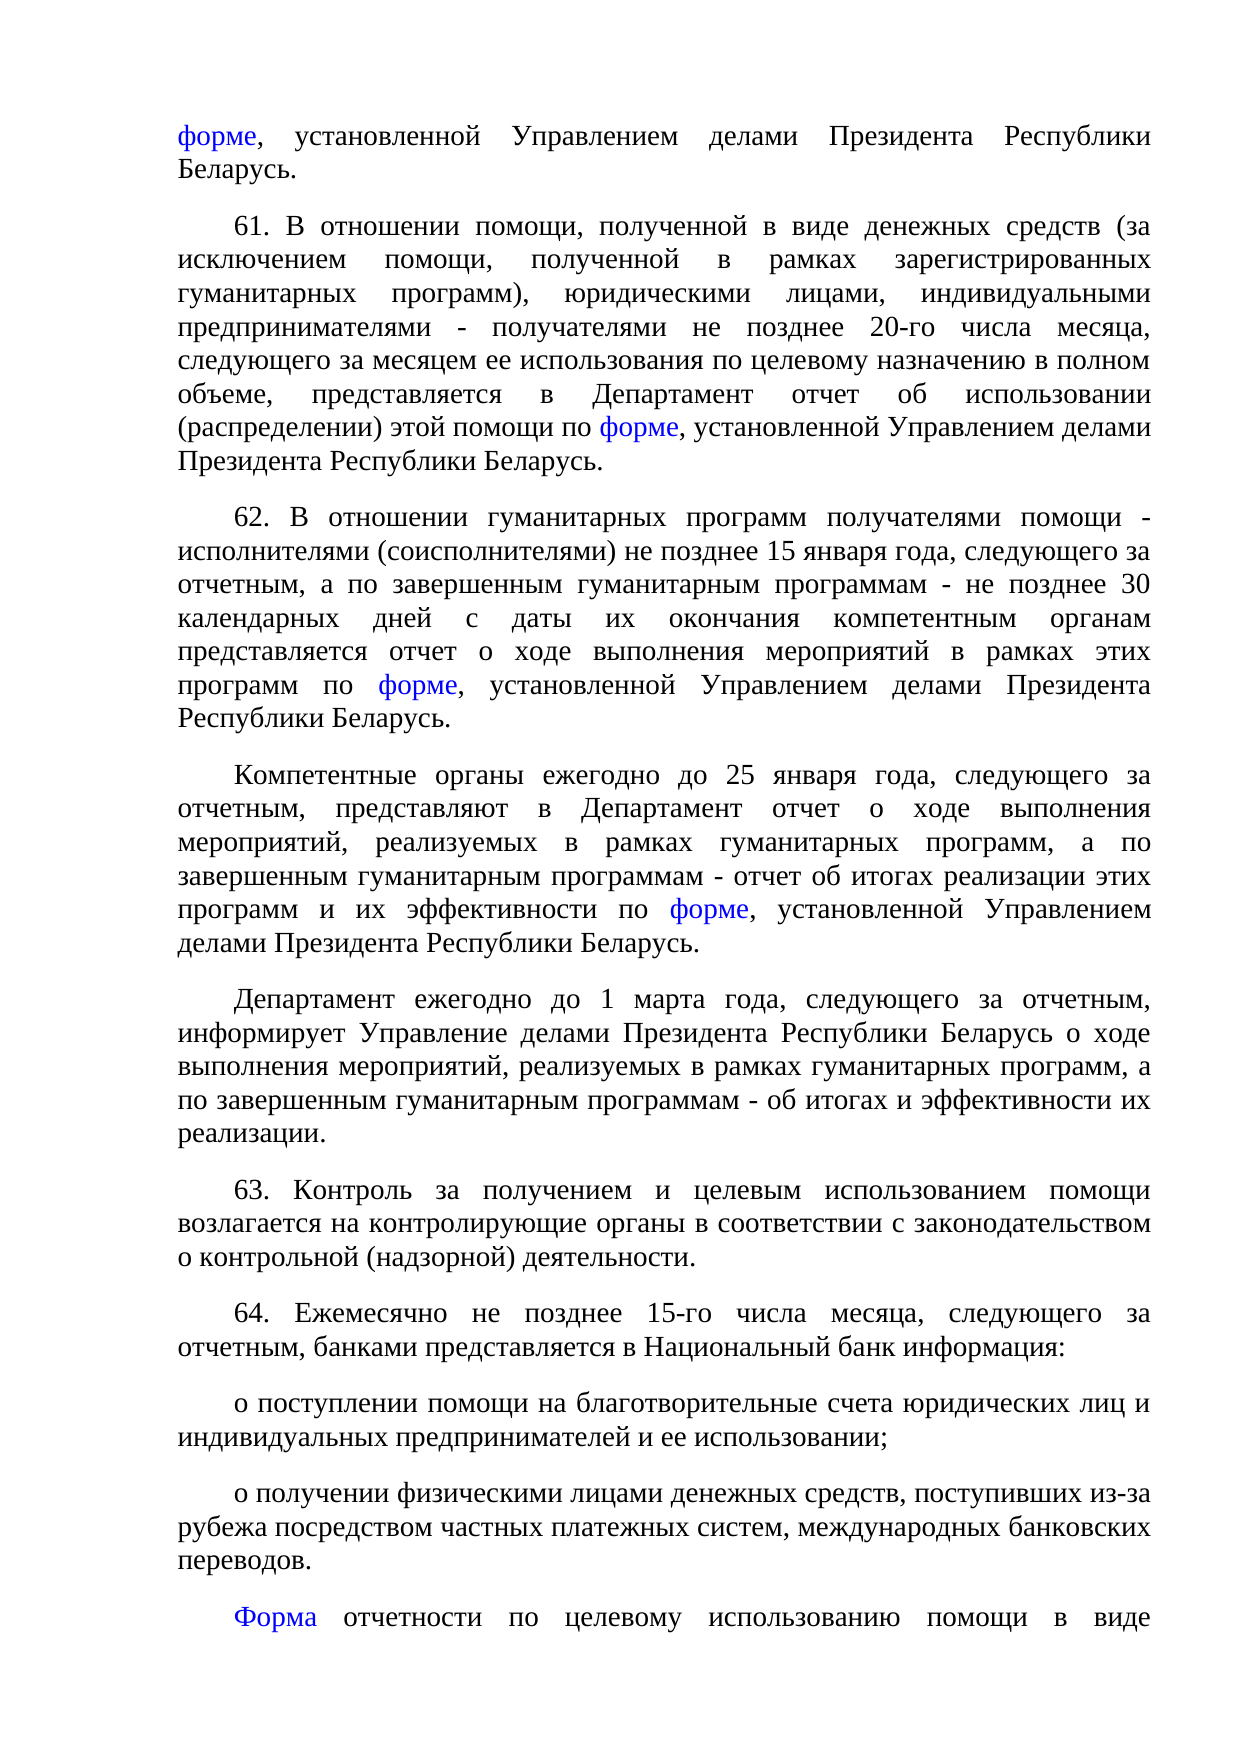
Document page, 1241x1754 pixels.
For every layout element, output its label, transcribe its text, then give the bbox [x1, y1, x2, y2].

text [177, 118, 1152, 185]
text 62. В отношении гуманитарных программ получателями помощи - исполнителями (соисполнителями) не позднее 15 января года, следующего за отчетным, а по завершенным гуманитарным программам - не позднее 30 календарных дней с даты их окончания компетентным органам представляется отчет о ходе выполнения мероприятий в рамках этих программ по форме, установленной Управлением делами Президента Республики Беларусь. [177, 499, 1152, 734]
text 63. Контроль за получением и целевым использованием помощи возлагается на контролирующие органы в соответствии с законодательством о контрольной (надзорной) деятельности. [177, 1172, 1152, 1272]
text о получении физическими лицами денежных средств, поступивших из-за рубежа посредством частных платежных систем, международных банковских переводов. [177, 1475, 1152, 1576]
text Компетентные органы ежегодно до 25 января года, следующего за отчетным, представляют в Департамент отчет о ходе выполнения мероприятий, реализуемых в рамках гуманитарных программ, а по завершенным гуманитарным программам - отчет об итогах реализации этих программ и их эффективности по форме, установленной Управлением делами Президента Республики Беларусь. [177, 757, 1152, 958]
text 64. Ежемесячно не позднее 15-го числа месяца, следующего за отчетным, банками представляется в Национальный банк информация: [177, 1295, 1152, 1362]
text 61. В отношении помощи, полученной в виде денежных средств (за исключением помощи, полученной в рамках зарегистрированных гуманитарных программ), юридическими лицами, индивидуальными предпринимателями - получателями не позднее 20-го числа месяца, следующего за месяцем ее использования по целевому назначению в полном объеме, представляется в Департамент отчет об использовании (распределении) этой помощи по форме, установленной Управлением делами Президента Республики Беларусь. [177, 208, 1152, 476]
text о поступлении помощи на благотворительные счета юридических лиц и индивидуальных предпринимателей и ее использовании; [177, 1385, 1152, 1452]
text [177, 1599, 1152, 1632]
text Департамент ежегодно до 1 марта года, следующего за отчетным, информирует Управление делами Президента Республики Беларусь о ходе выполнения мероприятий, реализуемых в рамках гуманитарных программ, а по завершенным гуманитарным программам - об итогах и эффективности их реализации. [177, 981, 1152, 1149]
